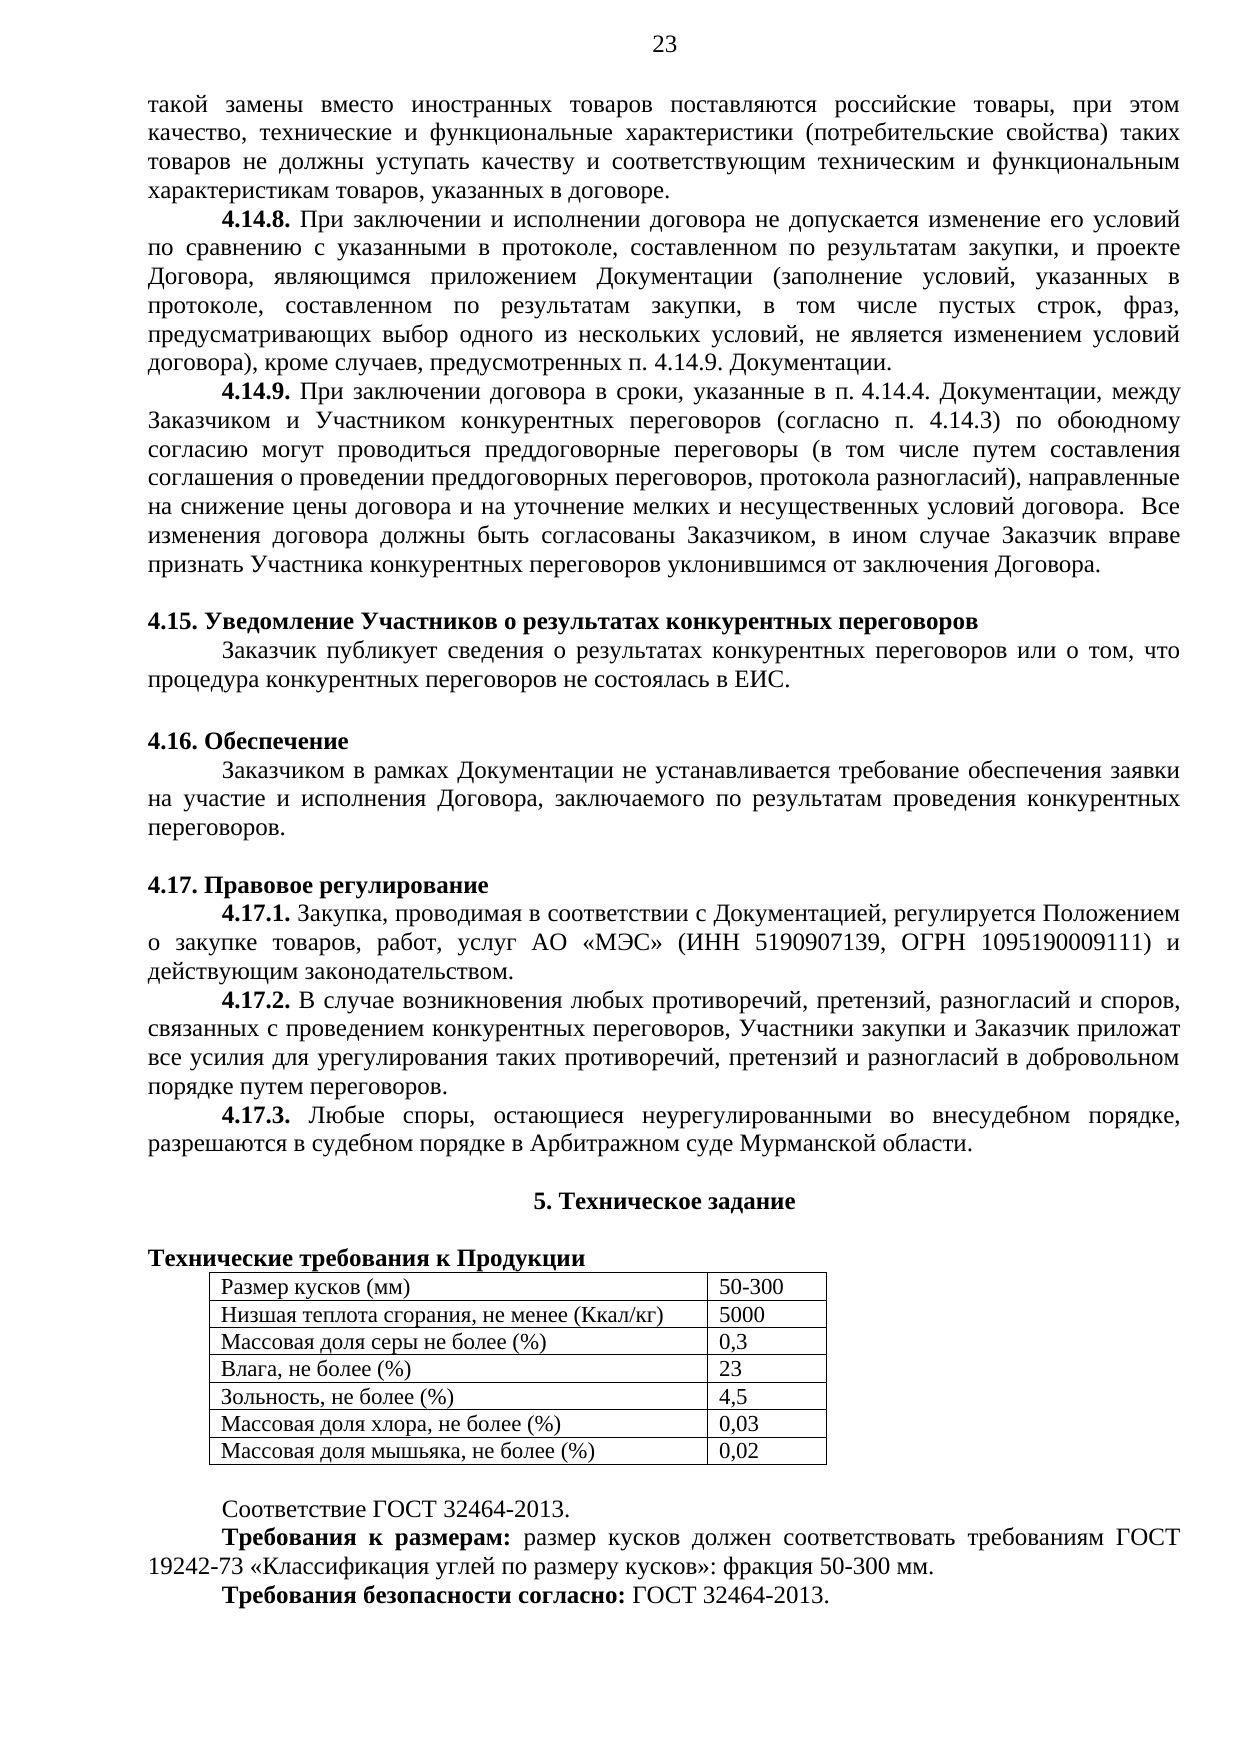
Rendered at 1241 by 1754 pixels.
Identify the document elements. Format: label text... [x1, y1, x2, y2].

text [148, 89, 1181, 204]
table_cell Низшая теплота сгорания, не менее (Ккал/кг) [210, 1301, 707, 1327]
table_cell 0,02 [708, 1438, 826, 1464]
text 4.15. Уведомление Участников о результатах конкурентных переговоров [148, 606, 1181, 635]
table_cell 4,5 [708, 1383, 826, 1409]
table_cell Массовая доля серы не более (%) [210, 1328, 707, 1354]
text 4.14.8. При заключении и исполнении договора не допускается изменение его условий по сравнению с указанными в протоколе, составленном по результатам закупки, и проекте Договора, являющимся приложением Документации (заполнение условий, указанных в протоколе, составленном по результатам закупки, в том числе пустых строк, фраз, предусматривающих выбор одного из нескольких условий, не является изменением условий договора), кроме случаев, предусмотренных п. 4.14.9. Документации. [148, 204, 1181, 376]
text 4.14.9. При заключении договора в сроки, указанные в п. 4.14.4. Документации, между Заказчиком и Участником конкурентных переговоров (согласно п. 4.14.3) по обоюдному согласию могут проводиться преддоговорные переговоры (в том числе путем составления соглашения о проведении преддоговорных переговоров, протокола разногласий), направленные на снижение цены договора и на уточнение мелких и несущественных условий договора. Все изменения договора должны быть согласованы Заказчиком, в ином случае Заказчик вправе признать Участника конкурентных переговоров уклонившимся от заключения Договора. [148, 376, 1181, 577]
text Требования к размерам: размер кусков должен соответствовать требованиям ГОСТ 19242-73 «Классификация углей по размеру кусков»: фракция 50-300 мм. [148, 1522, 1181, 1580]
text Соответствие ГОСТ 32464-2013. [148, 1494, 1181, 1522]
text Заказчик публикует сведения о результатах конкурентных переговоров или о том, что процедура конкурентных переговоров не состоялась в ЕИС. [148, 635, 1181, 692]
table_cell Зольность, не более (%) [210, 1383, 707, 1409]
table_header 50-300 [708, 1273, 826, 1299]
text 4.16. Обеспечение [148, 726, 1181, 755]
text 4.17.2. В случае возникновения любых противоречий, претензий, разногласий и споров, связанных с проведением конкурентных переговоров, Участники закупки и Заказчик приложат все усилия для урегулирования таких противоречий, претензий и разногласий в добровольном порядке путем переговоров. [148, 985, 1181, 1100]
table_cell 5000 [708, 1301, 826, 1327]
table_cell Массовая доля хлора, не более (%) [210, 1410, 707, 1437]
table_cell 0,03 [708, 1410, 826, 1437]
text 4.17.1. Закупка, проводимая в соответствии с Документацией, регулируется Положением о закупке товаров, работ, услуг АО «МЭС» (ИНН 5190907139, ОГРН 1095190009111) и действующим законодательством. [148, 898, 1181, 985]
text Технические требования к Продукции [148, 1243, 1181, 1272]
table_cell Массовая доля мышьяка, не более (%) [210, 1438, 707, 1464]
table_header Размер кусков (мм) [210, 1273, 707, 1299]
text Заказчиком в рамках Документации не устанавливается требование обеспечения заявки на участие и исполнения Договора, заключаемого по результатам проведения конкурентных переговоров. [148, 755, 1181, 841]
table_cell 23 [708, 1355, 826, 1382]
text 5. Техническое задание [148, 1186, 1181, 1215]
text 4.17.3. Любые споры, остающиеся неурегулированными во внесудебном порядке, разрешаются в судебном порядке в Арбитражном суде Мурманской области. [148, 1100, 1181, 1157]
text 4.17. Правовое регулирование [148, 870, 1181, 898]
table_cell 0,3 [708, 1328, 826, 1354]
text Требования безопасности согласно: ГОСТ 32464-2013. [148, 1580, 1181, 1609]
table_cell Влага, не более (%) [210, 1355, 707, 1382]
